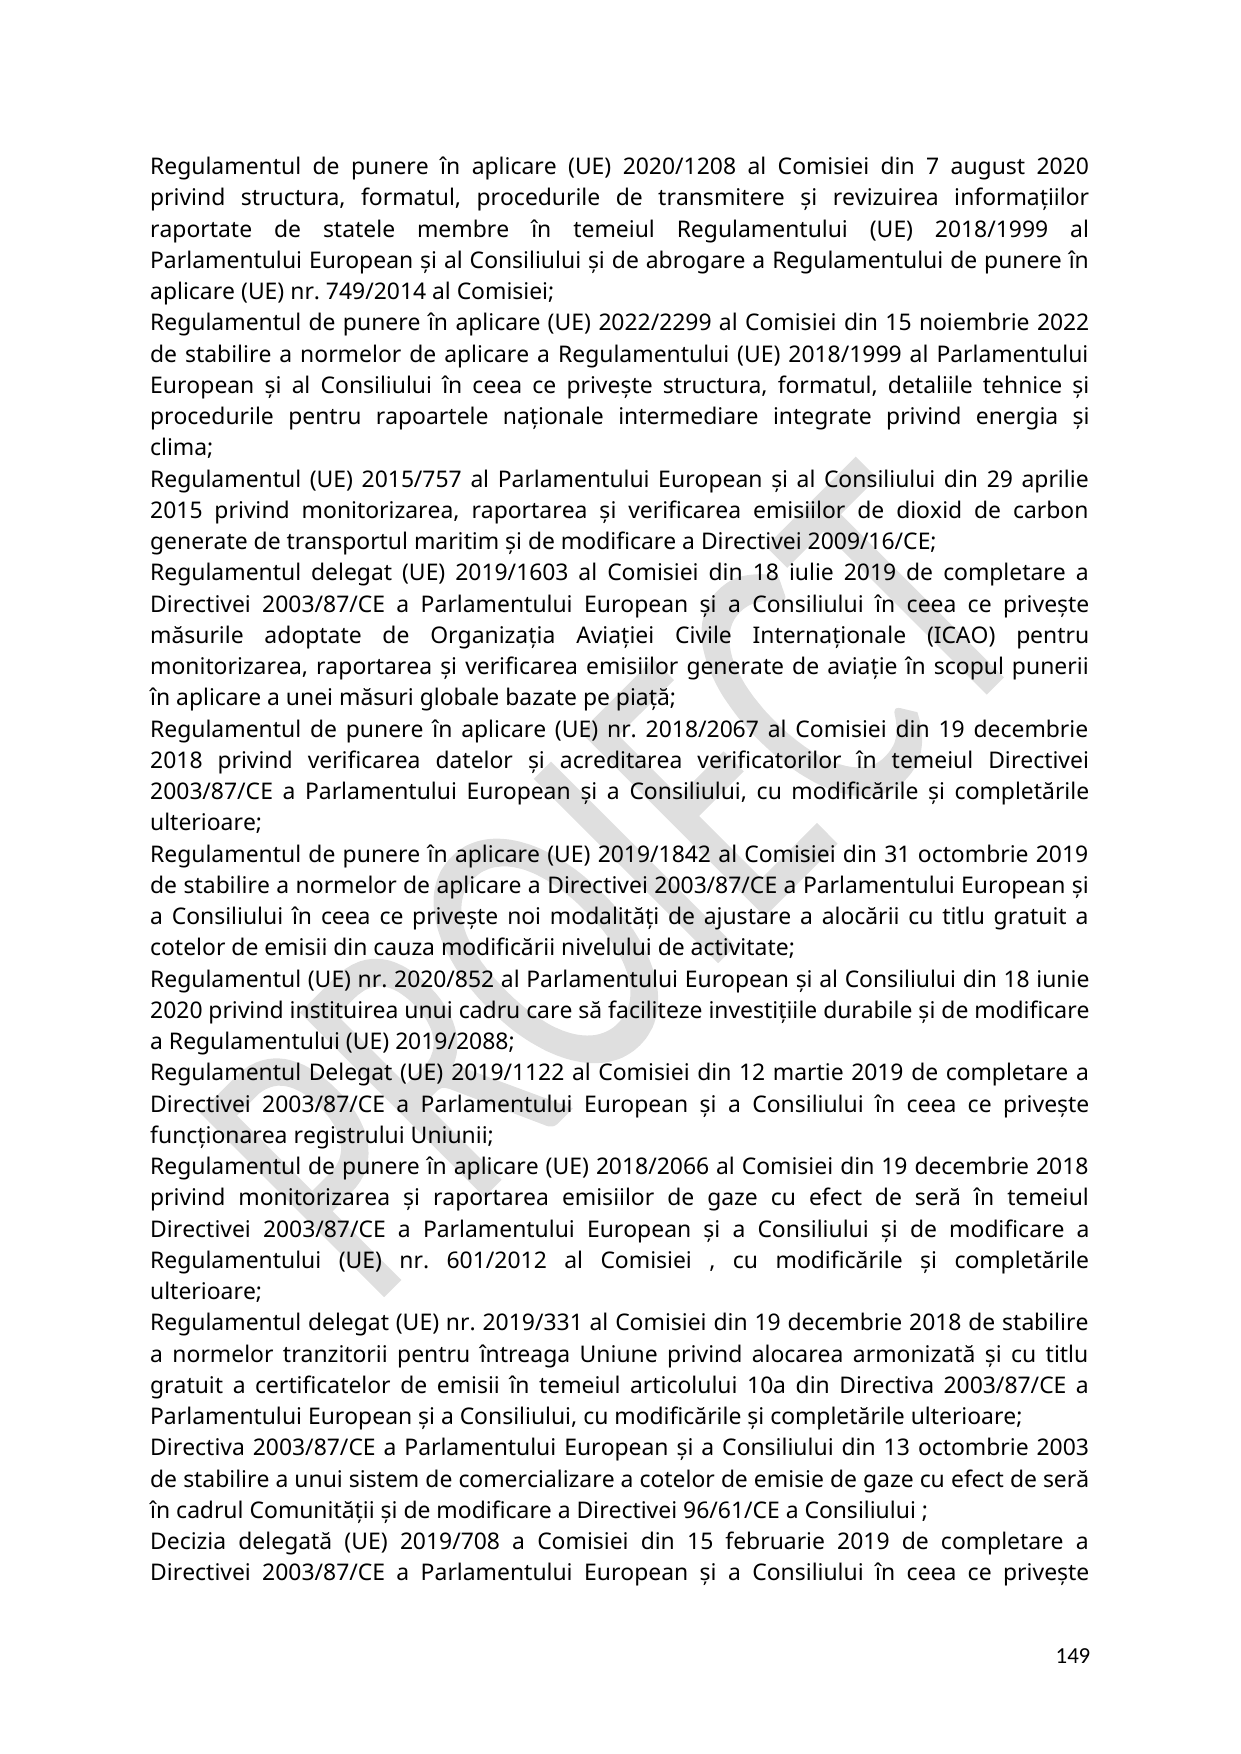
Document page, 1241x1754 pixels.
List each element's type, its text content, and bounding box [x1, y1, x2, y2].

text Regulamentul de punere în aplicare (UE) 2022/2299 al Comisiei din 15 noiembrie 2022 de stabilire a normelor de aplicare a Regulamentului (UE) 2018/1999 al Parlamentului European și al Consiliului în ceea ce privește structura, formatul, detaliile tehnice și procedurile pentru rapoartele naționale intermediare integrate privind energia și clima; [150, 306, 1090, 462]
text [150, 1525, 1090, 1587]
text Regulamentul (UE) 2015/757 al Parlamentului European și al Consiliului din 29 aprilie 2015 privind monitorizarea, raportarea și verificarea emisiilor de dioxid de carbon generate de transportul maritim și de modificare a Directivei 2009/16/CE; [150, 462, 1090, 556]
text Directiva 2003/87/CE a Parlamentului European și a Consiliului din 13 octombrie 2003 de stabilire a unui sistem de comercializare a cotelor de emisie de gaze cu efect de seră în cadrul Comunității și de modificare a Directivei 96/61/CE a Consiliului ; [150, 1431, 1090, 1525]
text Regulamentul de punere în aplicare (UE) 2018/2066 al Comisiei din 19 decembrie 2018 privind monitorizarea și raportarea emisiilor de gaze cu efect de seră în temeiul Directivei 2003/87/CE a Parlamentului European și a Consiliului și de modificare a Regulamentului (UE) nr. 601/2012 al Comisiei , cu modificările și completările ulterioare; [150, 1150, 1090, 1306]
text Regulamentul delegat (UE) nr. 2019/331 al Comisiei din 19 decembrie 2018 de stabilire a normelor tranzitorii pentru întreaga Uniune privind alocarea armonizată și cu titlu gratuit a certificatelor de emisii în temeiul articolului 10a din Directiva 2003/87/CE a Parlamentului European și a Consiliului, cu modificările și completările ulterioare; [150, 1306, 1090, 1431]
text Regulamentul delegat (UE) 2019/1603 al Comisiei din 18 iulie 2019 de completare a Directivei 2003/87/CE a Parlamentului European și a Consiliului în ceea ce privește măsurile adoptate de Organizația Aviației Civile Internaționale (ICAO) pentru monitorizarea, raportarea și verificarea emisiilor generate de aviație în scopul punerii în aplicare a unei măsuri globale bazate pe piață; [150, 556, 1090, 712]
text Regulamentul (UE) nr. 2020/852 al Parlamentului European și al Consiliului din 18 iunie 2020 privind instituirea unui cadru care să faciliteze investițiile durabile și de modificare a Regulamentului (UE) 2019/2088; [150, 962, 1090, 1056]
text Regulamentul Delegat (UE) 2019/1122 al Comisiei din 12 martie 2019 de completare a Directivei 2003/87/CE a Parlamentului European și a Consiliului în ceea ce privește funcționarea registrului Uniunii; [150, 1056, 1090, 1150]
text Regulamentul de punere în aplicare (UE) 2019/1842 al Comisiei din 31 octombrie 2019 de stabilire a normelor de aplicare a Directivei 2003/87/CE a Parlamentului European și a Consiliului în ceea ce privește noi modalități de ajustare a alocării cu titlu gratuit a cotelor de emisii din cauza modificării nivelului de activitate; [150, 837, 1090, 962]
text Regulamentul de punere în aplicare (UE) 2020/1208 al Comisiei din 7 august 2020 privind structura, formatul, procedurile de transmitere și revizuirea informațiilor raportate de statele membre în temeiul Regulamentului (UE) 2018/1999 al Parlamentului European și al Consiliului și de abrogare a Regulamentului de punere în aplicare (UE) nr. 749/2014 al Comisiei; [150, 150, 1090, 306]
text Regulamentul de punere în aplicare (UE) nr. 2018/2067 al Comisiei din 19 decembrie 2018 privind verificarea datelor și acreditarea verificatorilor în temeiul Directivei 2003/87/CE a Parlamentului European și a Consiliului, cu modificările și completările ulterioare; [150, 712, 1090, 837]
